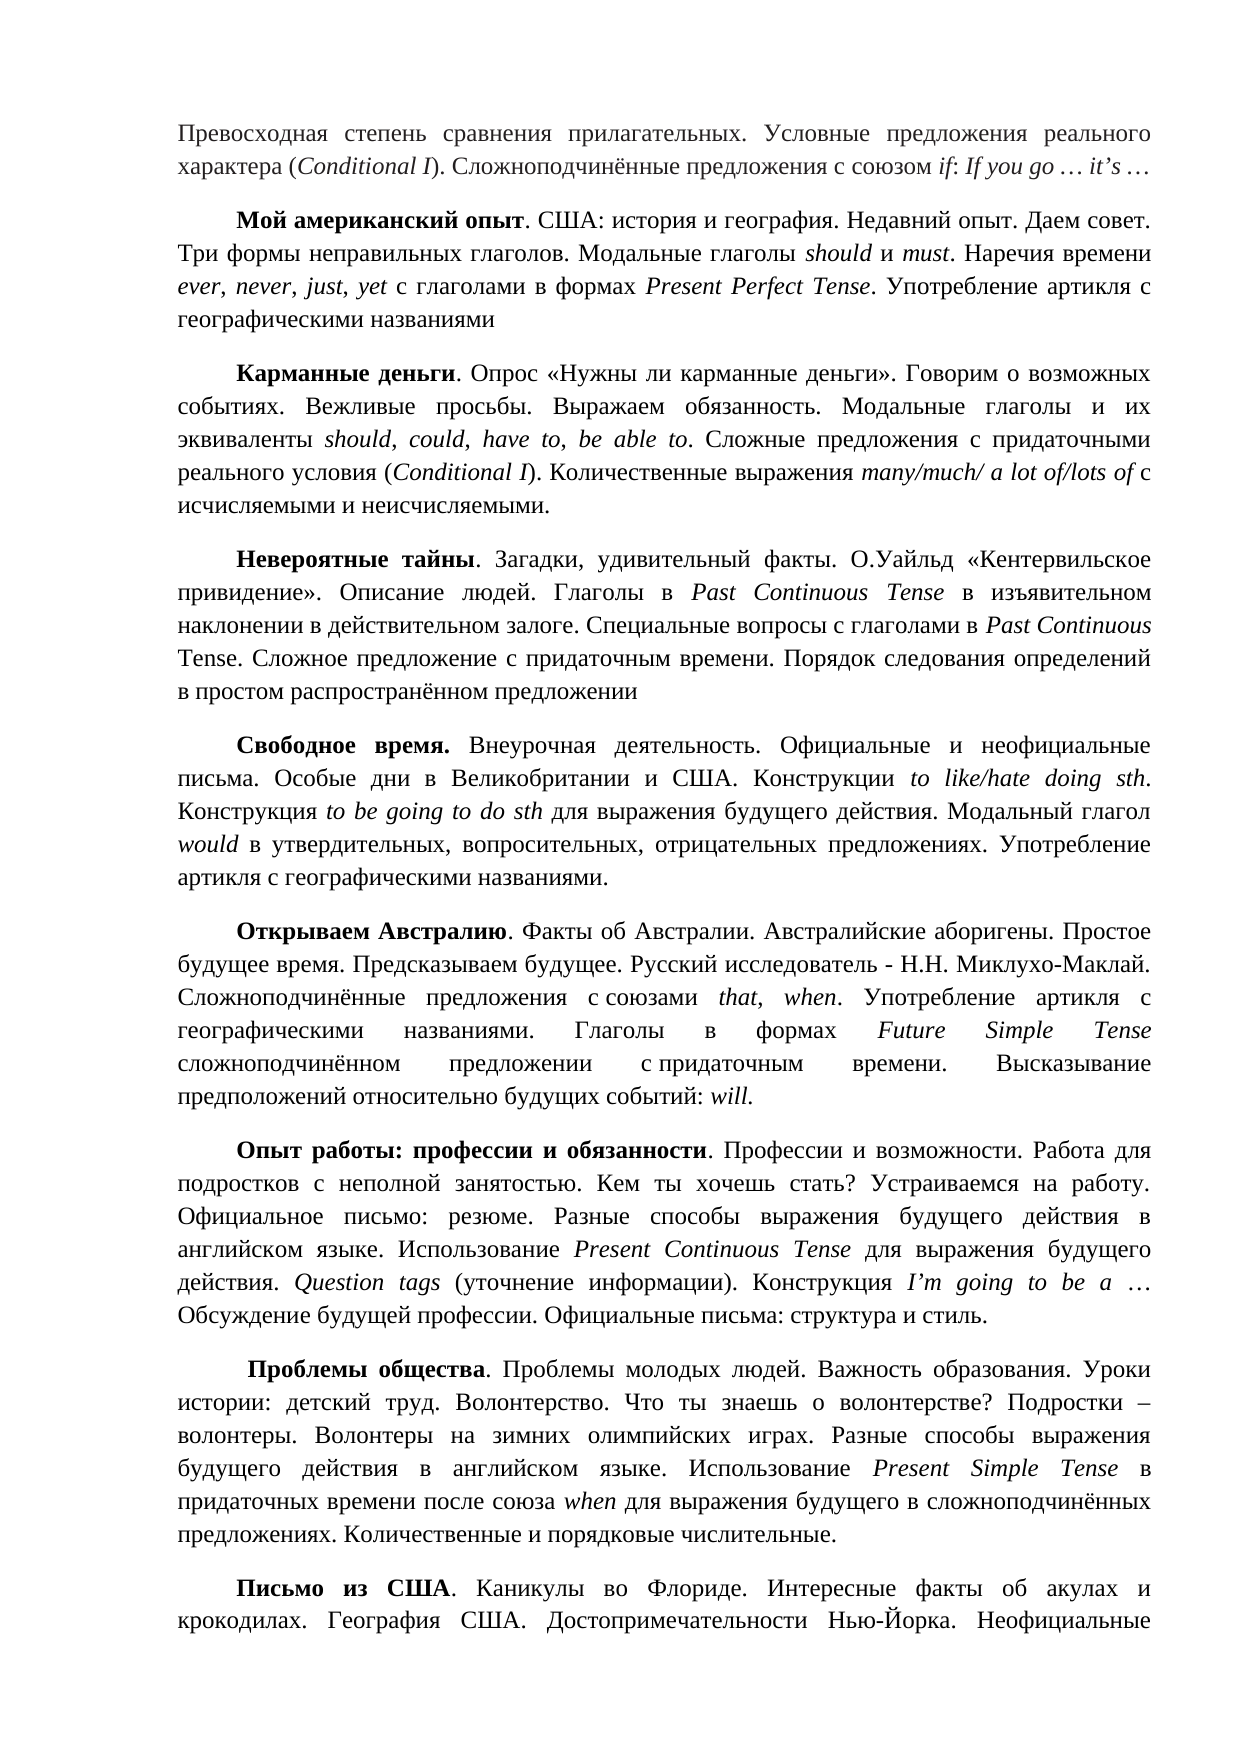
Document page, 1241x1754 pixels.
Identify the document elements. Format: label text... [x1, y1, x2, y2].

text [177, 1573, 1152, 1634]
text Мой американский опыт. США: история и география. Недавний опыт. Даем совет. Три формы неправильных глаголов. Модальные глаголы should и must. Наречия времени ever, never, just, yet с глаголами в формах Present Perfect Tense. Употребление артикля с географическими названиями [177, 205, 1152, 333]
text Опыт работы: профессии и обязанности. Профессии и возможности. Работа для подростков с неполной занятостью. Кем ты хочешь стать? Устраиваемся на работу. Официальное письмо: резюме. Разные способы выражения будущего действия в английском языке. Использование Present Continuous Tense для выражения будущего действия. Question tags (уточнение информации). Конструкция I’m going to be a … Обсуждение будущей профессии. Официальные письма: структура и стиль. [177, 1135, 1152, 1328]
text Проблемы общества. Проблемы молодых людей. Важность образования. Уроки истории: детский труд. Волонтерство. Что ты знаешь о волонтерстве? Подростки – волонтеры. Волонтеры на зимних олимпийских играх. Разные способы выражения будущего действия в английском языке. Использование Present Simple Tense в придаточных времени после союза when для выражения будущего в сложноподчинённых предложениях. Количественные и порядковые числительные. [177, 1354, 1152, 1547]
text Свободное время. Внеурочная деятельность. Официальные и неофициальные письма. Особые дни в Великобритании и США. Конструкции to like/hate doing sth. Конструкция to be going to do sth для выражения будущего действия. Модальный глагол would в утвердительных, вопросительных, отрицательных предложениях. Употребление артикля с географическими названиями. [177, 730, 1152, 891]
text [177, 118, 1152, 180]
text Невероятные тайны. Загадки, удивительный факты. О.Уайльд «Кентервильское привидение». Описание людей. Глаголы в Past Continuous Tense в изъявительном наклонении в действительном залоге. Специальные вопросы с глаголами в Past Continuous Tense. Сложное предложение с придаточным времени. Порядок следования определений в простом распространённом предложении [177, 544, 1152, 705]
text Открываем Австралию. Факты об Австралии. Австралийские аборигены. Простое будущее время. Предсказываем будущее. Русский исследователь - Н.Н. Миклухо-Маклай. Сложноподчинённые предложения с союзами that, when. Употребление артикля с географическими названиями. Глаголы в формах Future Simple Tense сложноподчинённом предложении с придаточным времени. Высказывание предположений относительно будущих событий: will. [177, 916, 1152, 1109]
text Карманные деньги. Опрос «Нужны ли карманные деньги». Говорим о возможных событиях. Вежливые просьбы. Выражаем обязанность. Модальные глаголы и их эквиваленты should, could, have to, be able to. Сложные предложения с придаточными реального условия (Conditional I). Количественные выражения many/much/ a lot of/lots of с исчисляемыми и неисчисляемыми. [177, 358, 1152, 519]
